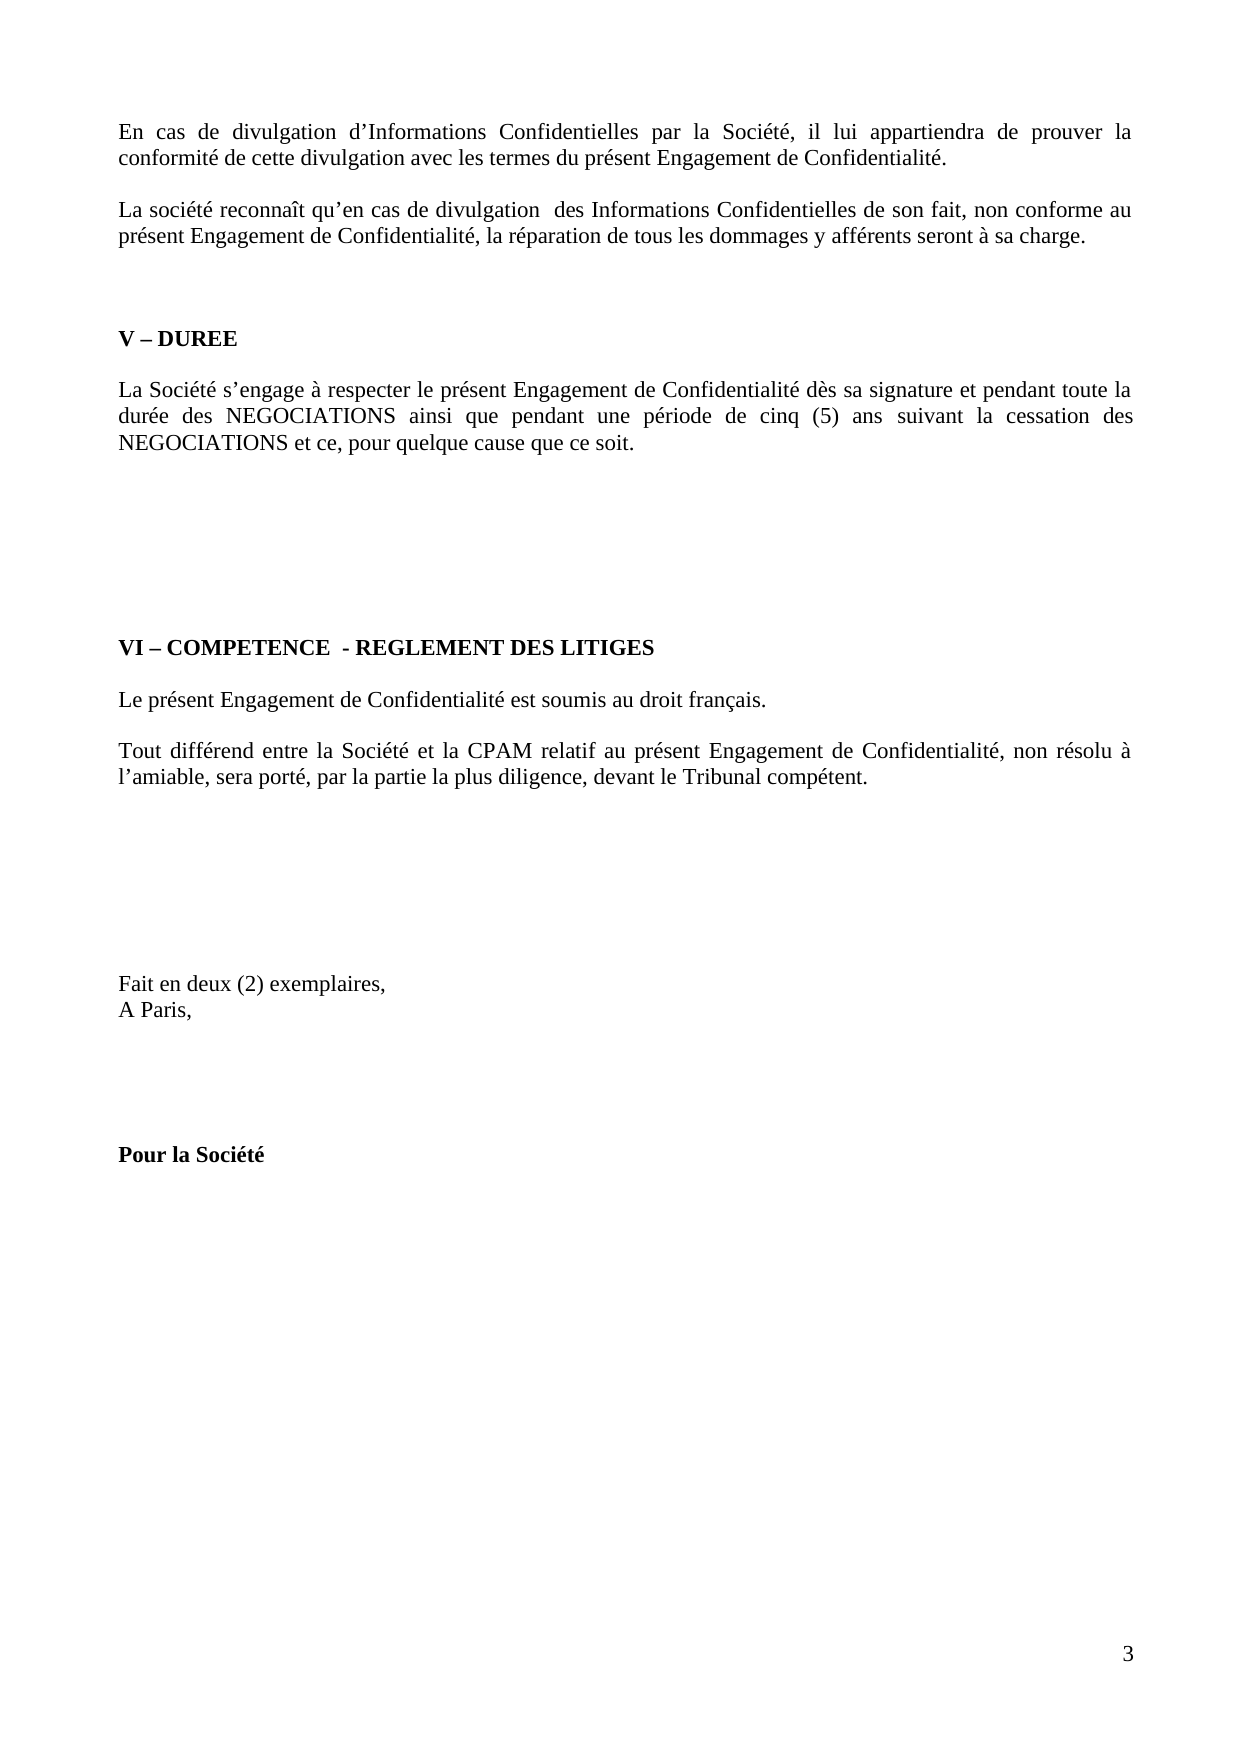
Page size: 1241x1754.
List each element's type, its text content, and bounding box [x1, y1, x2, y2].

text VI – COMPETENCE - REGLEMENT DES LITIGES [118, 634, 1134, 661]
text V – DUREE [118, 325, 1134, 351]
text En cas de divulgation d’Informations Confidentielles par la Société, il lui appartiendra de prouver la conformité de cette divulgation avec les termes du présent Engagement de Confidentialité. [118, 118, 1134, 171]
text A Paris, [118, 997, 1134, 1023]
text Fait en deux (2) exemplaires, [118, 970, 1134, 997]
text La société reconnaît qu’en cas de divulgation des Informations Confidentielles de son fait, non conforme au présent Engagement de Confidentialité, la réparation de tous les dommages y afférents seront à sa charge. [118, 196, 1134, 248]
text La Société s’engage à respecter le présent Engagement de Confidentialité dès sa signature et pendant toute la durée des NEGOCIATIONS ainsi que pendant une période de cinq (5) ans suivant la cessation des NEGOCIATIONS et ce, pour quelque cause que ce soit. [118, 376, 1134, 455]
text Pour la Société [118, 1141, 1134, 1167]
text Tout différend entre la Société et la CPAM relatif au présent Engagement de Confidentialité, non résolu à l’amiable, sera porté, par la partie la plus diligence, devant le Tribunal compétent. [118, 737, 1134, 790]
text Le présent Engagement de Confidentialité est soumis au droit français. [118, 686, 1134, 712]
